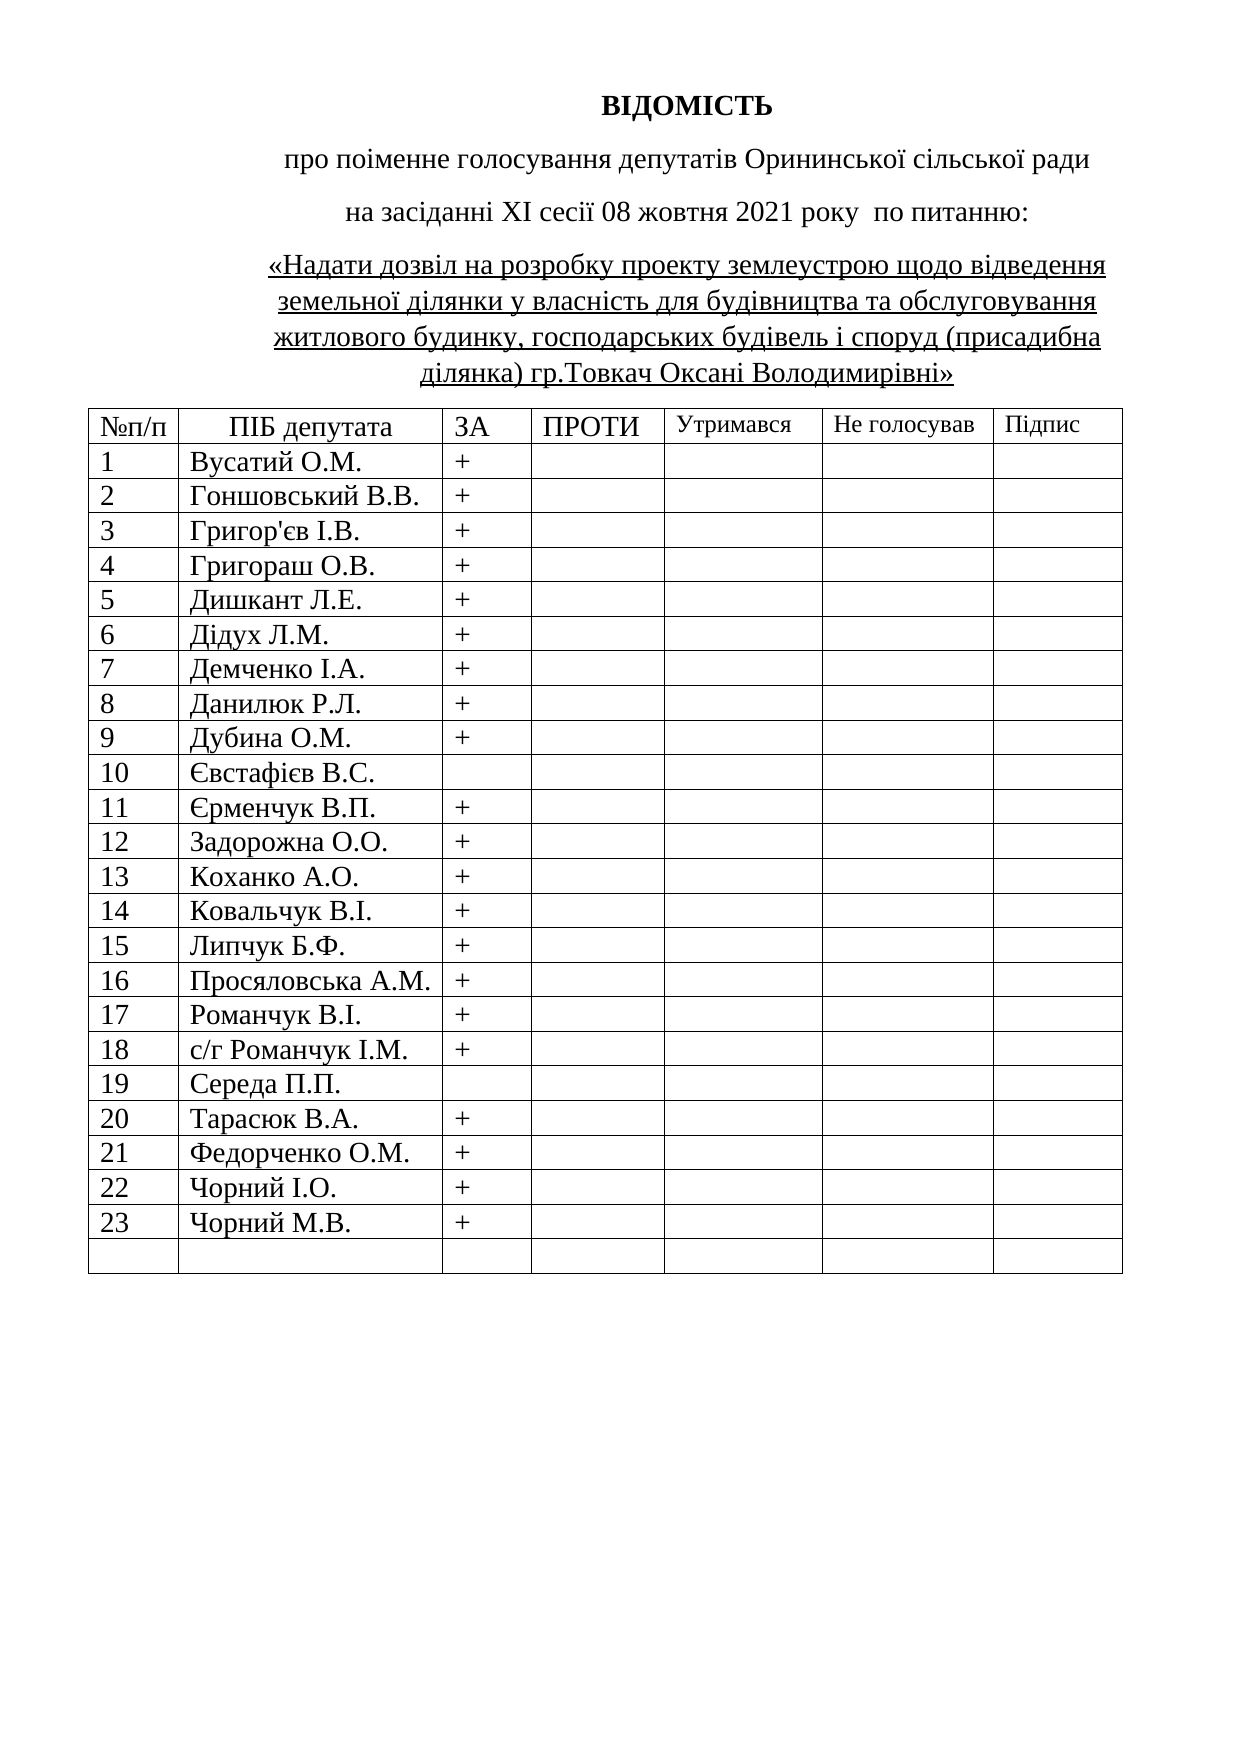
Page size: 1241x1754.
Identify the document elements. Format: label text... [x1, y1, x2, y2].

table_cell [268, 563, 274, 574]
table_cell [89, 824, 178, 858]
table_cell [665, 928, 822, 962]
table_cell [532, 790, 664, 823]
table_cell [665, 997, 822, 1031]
text «Надати дозвіл на розробку проекту землеустрою щодо відведення земельної ділянки у власність для будівництва та обслуговування житлового будинку, господарських будівель і споруд (присадибна ділянка) гр.Товкач Оксані Володимирівні» [223, 247, 1152, 389]
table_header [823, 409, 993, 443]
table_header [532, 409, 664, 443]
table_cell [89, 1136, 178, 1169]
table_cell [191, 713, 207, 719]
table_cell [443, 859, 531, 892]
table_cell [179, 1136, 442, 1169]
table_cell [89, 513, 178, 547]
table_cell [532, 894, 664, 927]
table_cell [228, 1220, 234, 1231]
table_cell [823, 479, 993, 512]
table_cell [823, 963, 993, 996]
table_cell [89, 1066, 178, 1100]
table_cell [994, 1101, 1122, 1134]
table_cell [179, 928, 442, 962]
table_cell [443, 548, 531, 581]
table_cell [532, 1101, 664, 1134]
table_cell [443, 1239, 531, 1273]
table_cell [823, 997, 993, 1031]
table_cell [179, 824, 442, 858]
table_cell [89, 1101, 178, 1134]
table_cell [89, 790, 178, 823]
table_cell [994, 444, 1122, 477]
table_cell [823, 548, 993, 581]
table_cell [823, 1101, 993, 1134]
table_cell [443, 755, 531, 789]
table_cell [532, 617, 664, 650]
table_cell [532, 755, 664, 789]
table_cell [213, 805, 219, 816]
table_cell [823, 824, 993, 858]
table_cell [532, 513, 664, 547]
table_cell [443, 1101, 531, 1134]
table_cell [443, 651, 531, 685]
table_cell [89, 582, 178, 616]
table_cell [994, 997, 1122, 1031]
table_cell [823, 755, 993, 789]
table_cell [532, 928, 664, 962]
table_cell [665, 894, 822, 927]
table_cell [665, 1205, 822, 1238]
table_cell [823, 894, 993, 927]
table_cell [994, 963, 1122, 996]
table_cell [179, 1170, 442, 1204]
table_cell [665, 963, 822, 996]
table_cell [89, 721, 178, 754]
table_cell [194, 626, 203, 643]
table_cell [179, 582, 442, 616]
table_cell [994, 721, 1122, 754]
text про поіменне голосування депутатів Орининської сільської ради [223, 141, 1152, 175]
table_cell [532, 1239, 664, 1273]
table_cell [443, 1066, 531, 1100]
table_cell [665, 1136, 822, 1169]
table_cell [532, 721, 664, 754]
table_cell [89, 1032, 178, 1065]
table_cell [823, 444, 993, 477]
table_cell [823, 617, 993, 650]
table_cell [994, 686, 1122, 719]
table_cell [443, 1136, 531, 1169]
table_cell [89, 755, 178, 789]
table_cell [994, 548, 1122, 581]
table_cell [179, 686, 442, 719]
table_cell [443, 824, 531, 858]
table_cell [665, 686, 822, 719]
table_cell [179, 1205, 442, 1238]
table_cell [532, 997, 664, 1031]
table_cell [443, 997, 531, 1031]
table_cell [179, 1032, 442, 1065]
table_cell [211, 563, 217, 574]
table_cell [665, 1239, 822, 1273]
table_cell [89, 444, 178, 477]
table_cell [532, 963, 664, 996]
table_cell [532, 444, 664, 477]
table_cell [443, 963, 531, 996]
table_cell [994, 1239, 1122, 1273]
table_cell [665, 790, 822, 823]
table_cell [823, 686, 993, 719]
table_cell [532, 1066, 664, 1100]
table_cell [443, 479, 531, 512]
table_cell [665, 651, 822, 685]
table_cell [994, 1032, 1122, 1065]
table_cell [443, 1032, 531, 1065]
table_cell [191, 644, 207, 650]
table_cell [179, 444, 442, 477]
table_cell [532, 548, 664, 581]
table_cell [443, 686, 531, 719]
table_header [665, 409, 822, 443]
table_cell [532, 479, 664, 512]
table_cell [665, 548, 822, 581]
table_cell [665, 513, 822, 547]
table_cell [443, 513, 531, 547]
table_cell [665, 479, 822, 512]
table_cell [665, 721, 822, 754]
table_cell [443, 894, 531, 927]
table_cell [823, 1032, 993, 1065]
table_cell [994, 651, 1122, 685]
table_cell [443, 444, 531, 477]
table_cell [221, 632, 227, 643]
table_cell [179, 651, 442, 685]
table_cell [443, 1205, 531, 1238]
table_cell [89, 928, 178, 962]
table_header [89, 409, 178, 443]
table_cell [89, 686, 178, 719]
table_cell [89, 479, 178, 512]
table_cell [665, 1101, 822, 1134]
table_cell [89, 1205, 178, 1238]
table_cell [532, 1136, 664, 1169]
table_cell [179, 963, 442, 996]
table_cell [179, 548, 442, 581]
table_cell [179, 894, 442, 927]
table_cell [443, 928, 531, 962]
text на засіданні XI сесії 08 жовтня 2021 року по питанню: [223, 194, 1152, 228]
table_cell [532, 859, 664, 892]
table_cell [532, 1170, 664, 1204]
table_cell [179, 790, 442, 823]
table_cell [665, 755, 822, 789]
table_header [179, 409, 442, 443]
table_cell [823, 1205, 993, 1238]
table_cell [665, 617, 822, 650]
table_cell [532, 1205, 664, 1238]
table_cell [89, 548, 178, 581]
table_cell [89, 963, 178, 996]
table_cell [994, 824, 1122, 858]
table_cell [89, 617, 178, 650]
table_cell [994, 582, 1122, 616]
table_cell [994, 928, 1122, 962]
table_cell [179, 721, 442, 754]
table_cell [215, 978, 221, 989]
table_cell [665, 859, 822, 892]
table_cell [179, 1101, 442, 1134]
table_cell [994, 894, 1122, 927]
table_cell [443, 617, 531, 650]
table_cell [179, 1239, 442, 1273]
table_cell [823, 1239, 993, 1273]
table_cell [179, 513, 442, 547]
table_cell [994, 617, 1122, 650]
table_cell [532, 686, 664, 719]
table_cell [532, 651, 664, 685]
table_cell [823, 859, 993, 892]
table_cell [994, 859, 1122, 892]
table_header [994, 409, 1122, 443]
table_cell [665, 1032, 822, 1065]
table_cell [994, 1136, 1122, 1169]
text ВІДОМІСТЬ [223, 88, 1152, 122]
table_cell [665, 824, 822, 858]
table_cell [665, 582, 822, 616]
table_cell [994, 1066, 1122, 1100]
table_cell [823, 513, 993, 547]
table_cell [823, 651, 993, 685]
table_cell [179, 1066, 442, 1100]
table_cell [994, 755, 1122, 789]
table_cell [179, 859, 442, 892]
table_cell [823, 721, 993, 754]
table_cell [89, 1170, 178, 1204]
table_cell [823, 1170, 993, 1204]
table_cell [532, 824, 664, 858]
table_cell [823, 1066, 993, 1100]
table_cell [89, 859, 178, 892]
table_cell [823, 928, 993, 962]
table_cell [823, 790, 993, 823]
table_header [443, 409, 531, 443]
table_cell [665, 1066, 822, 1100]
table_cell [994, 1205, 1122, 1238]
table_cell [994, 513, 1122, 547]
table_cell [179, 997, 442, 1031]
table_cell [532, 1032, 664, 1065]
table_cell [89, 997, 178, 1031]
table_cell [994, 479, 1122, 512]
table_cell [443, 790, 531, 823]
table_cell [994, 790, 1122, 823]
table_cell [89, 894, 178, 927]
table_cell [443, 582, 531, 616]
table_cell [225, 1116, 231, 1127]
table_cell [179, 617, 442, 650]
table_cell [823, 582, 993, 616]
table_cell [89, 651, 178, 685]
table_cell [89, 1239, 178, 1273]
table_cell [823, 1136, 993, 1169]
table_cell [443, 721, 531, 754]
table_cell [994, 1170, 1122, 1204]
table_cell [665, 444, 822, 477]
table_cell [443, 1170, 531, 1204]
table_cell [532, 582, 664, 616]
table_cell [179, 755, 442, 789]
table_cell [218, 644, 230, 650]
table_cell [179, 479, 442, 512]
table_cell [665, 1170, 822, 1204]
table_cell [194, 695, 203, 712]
